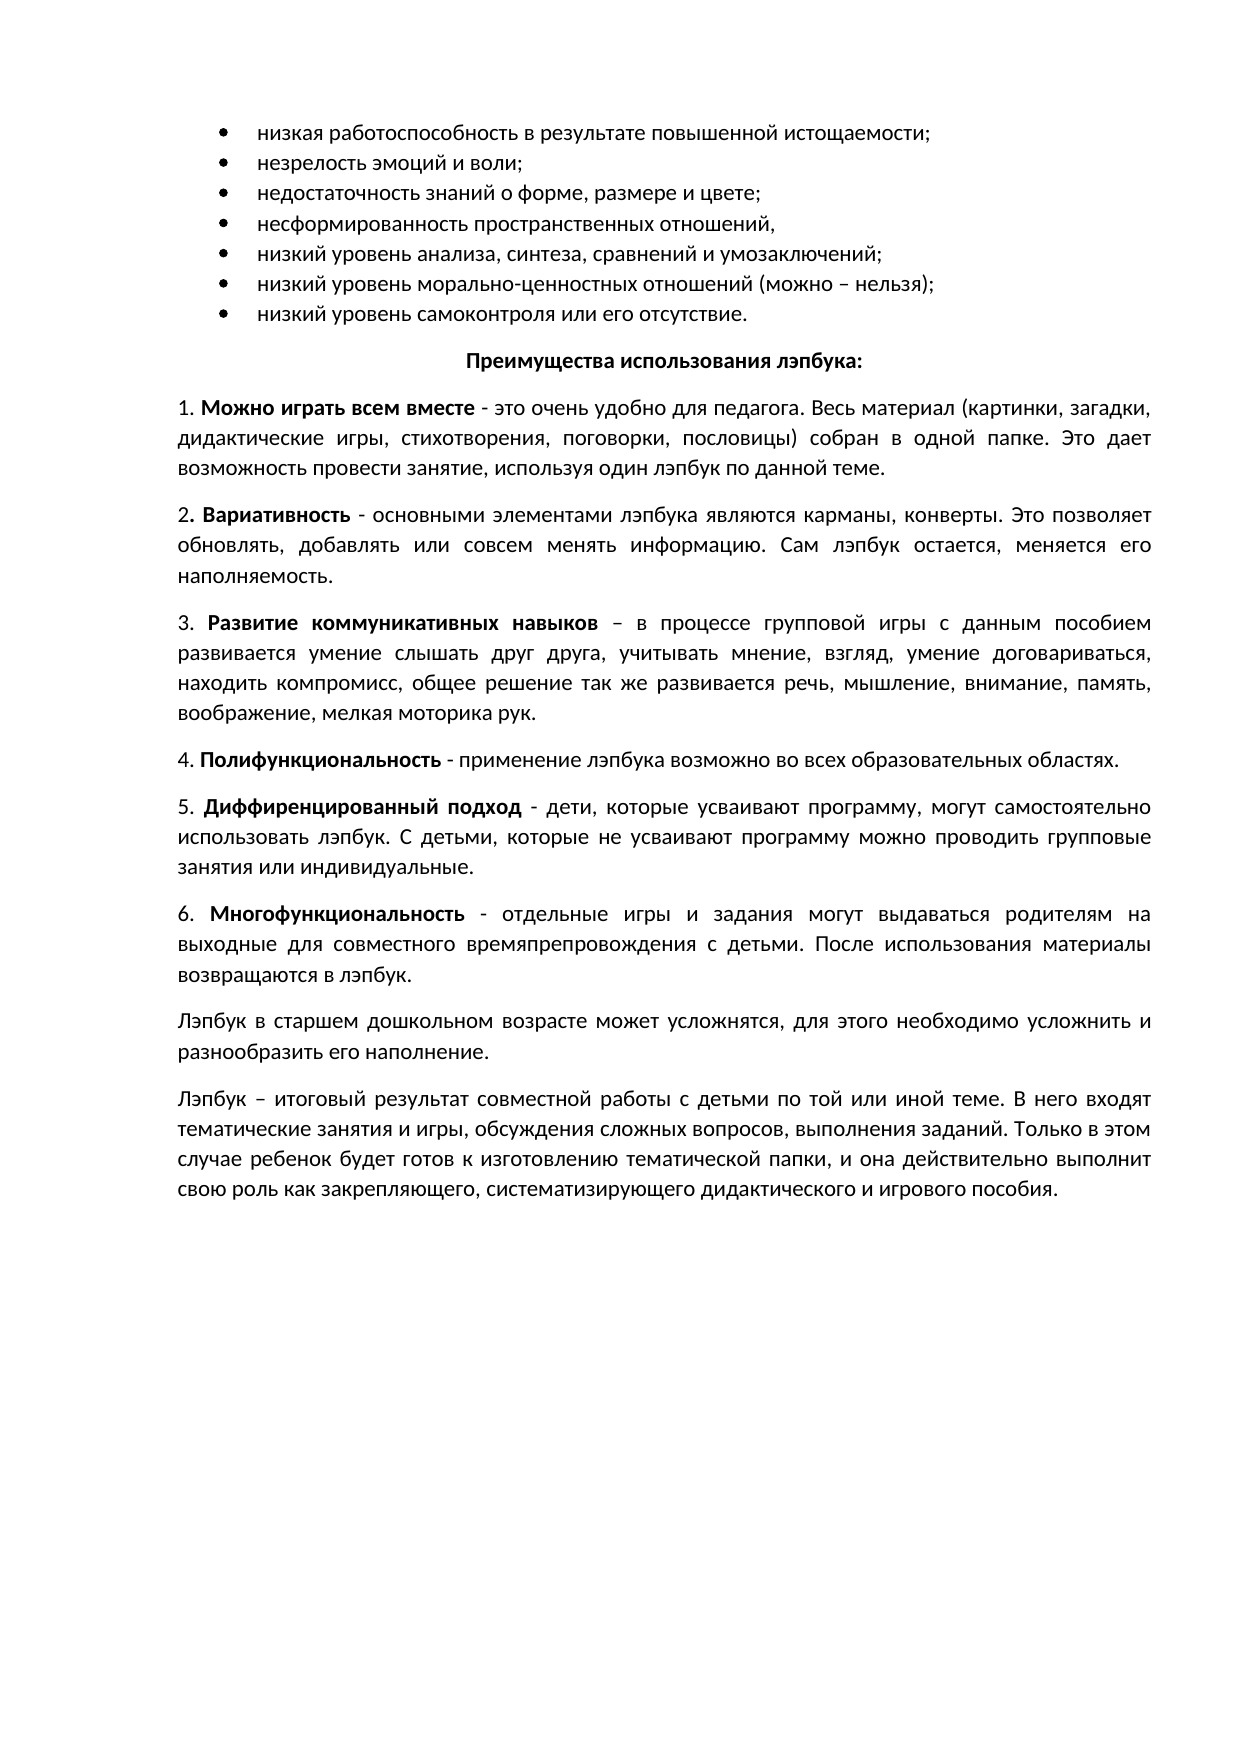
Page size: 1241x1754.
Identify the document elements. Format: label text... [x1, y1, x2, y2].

text 3. Развитие коммуникативных навыков – в процессе групповой игры с данным пособием развивается умение слышать друг друга, учитывать мнение, взгляд, умение договариваться, находить компромисс, общее решение так же развивается речь, мышление, внимание, память, воображение, мелкая моторика рук. [177, 608, 1152, 726]
text 4. Полифункциональность - применение лэпбука возможно во всех образовательных областях. [177, 745, 1152, 773]
text 2. Вариативность - основными элементами лэпбука являются карманы, конверты. Это позволяет обновлять, добавлять или совсем менять информацию. Сам лэпбук остается, меняется его наполняемость. [177, 500, 1152, 589]
list незрелость эмоций и воли; [219, 148, 1152, 176]
text 5. Диффиренцированный подход - дети, которые усваивают программу, могут самостоятельно использовать лэпбук. С детьми, которые не усваивают программу можно проводить групповые занятия или индивидуальные. [177, 792, 1152, 881]
list недостаточность знаний о форме, размере и цвете; [219, 178, 1152, 207]
list низкий уровень анализа, синтеза, сравнений и умозаключений; [219, 239, 1152, 267]
text Лэпбук – итоговый результат совместной работы с детьми по той или иной теме. В него входят тематические занятия и игры, обсуждения сложных вопросов, выполнения заданий. Только в этом случае ребенок будет готов к изготовлению тематической папки, и она действительно выполнит свою роль как закрепляющего, систематизирующего дидактического и игрового пособия. [177, 1084, 1152, 1202]
text 1. Можно играть всем вместе - это очень удобно для педагога. Весь материал (картинки, загадки, дидактические игры, стихотворения, поговорки, пословицы) собран в одной папке. Это дает возможность провести занятие, используя один лэпбук по данной теме. [177, 393, 1152, 482]
text 6. Многофункциональность - отдельные игры и задания могут выдаваться родителям на выходные для совместного времяпрепровождения с детьми. После использования материалы возвращаются в лэпбук. [177, 899, 1152, 988]
text Преимущества использования лэпбука: [177, 346, 1152, 374]
list низкий уровень морально-ценностных отношений (можно – нельзя); [219, 269, 1152, 297]
text Лэпбук в старшем дошкольном возрасте может усложнятся, для этого необходимо усложнить и разнообразить его наполнение. [177, 1007, 1152, 1065]
list низкая работоспособность в результате повышенной истощаемости; [219, 118, 1152, 146]
list несформированность пространственных отношений, [219, 209, 1152, 237]
list низкий уровень самоконтроля или его отсутствие. [219, 299, 1152, 327]
